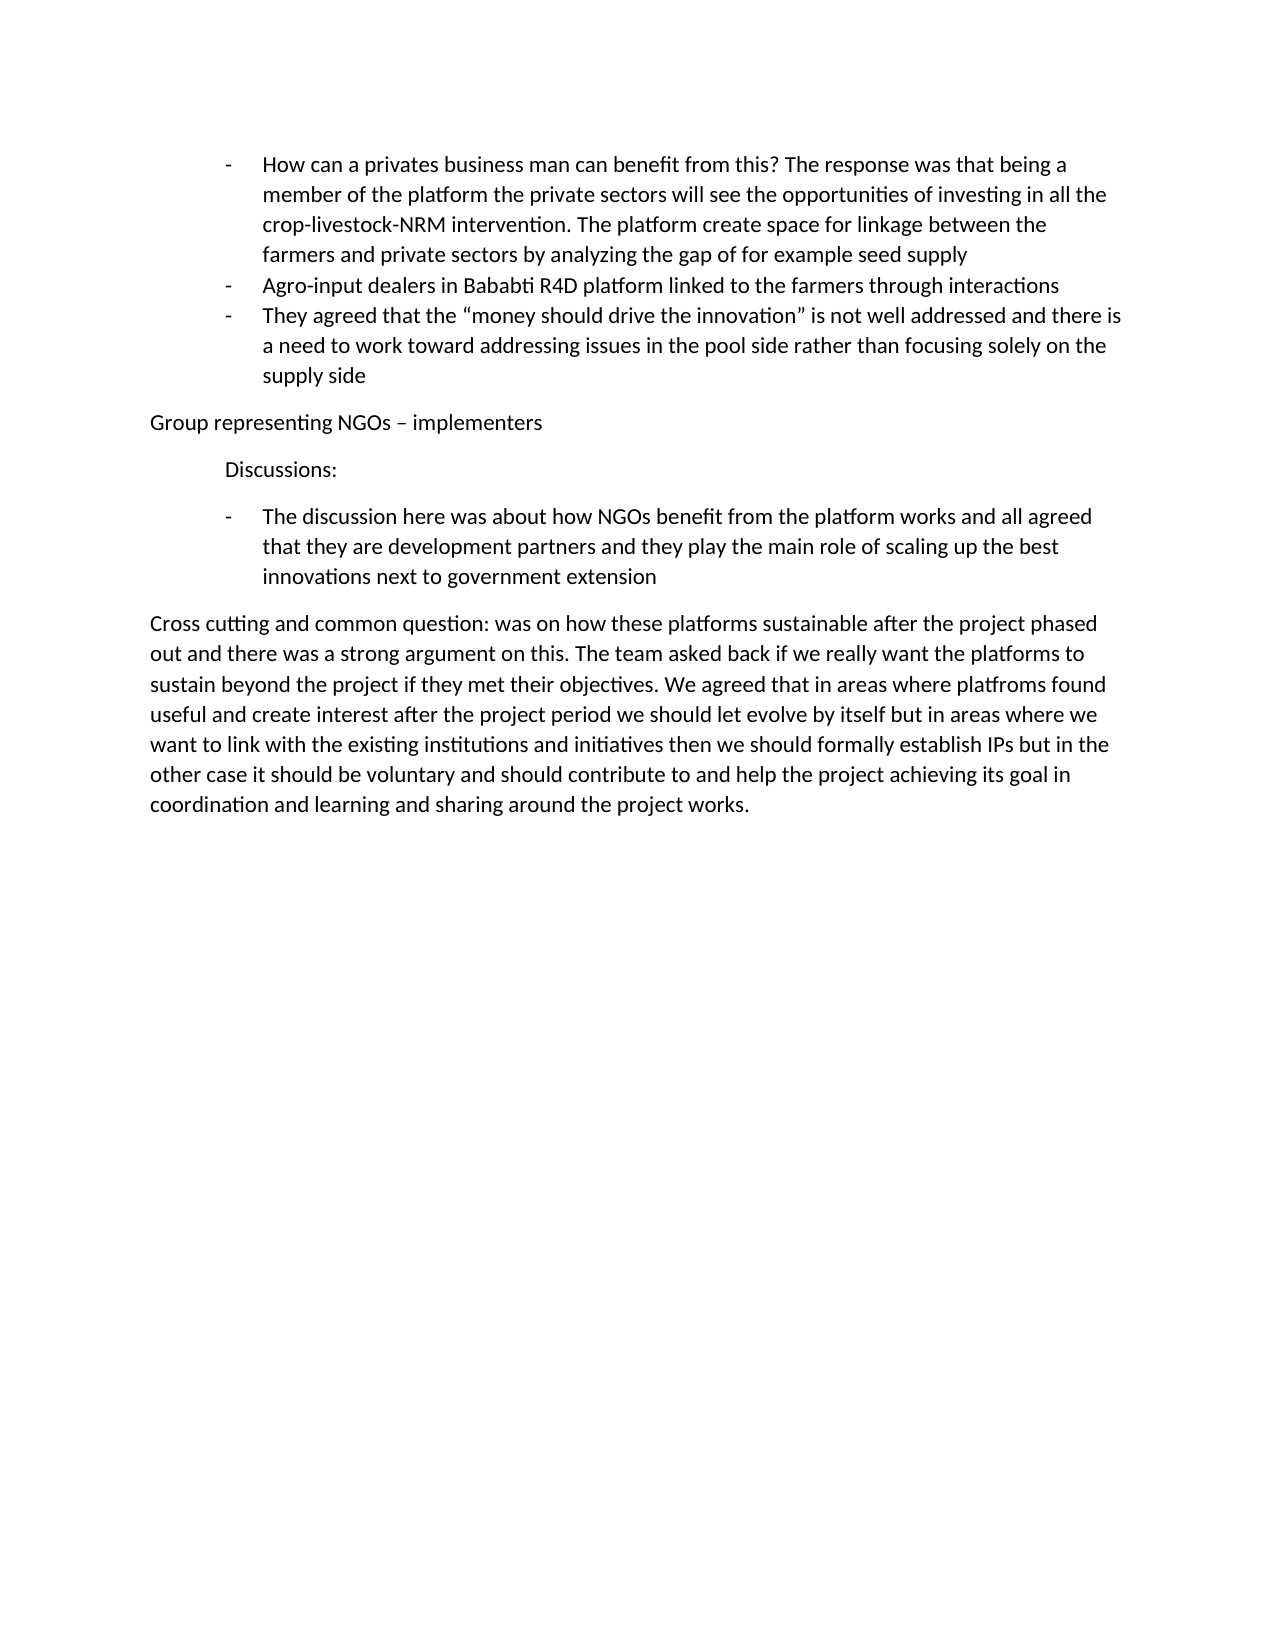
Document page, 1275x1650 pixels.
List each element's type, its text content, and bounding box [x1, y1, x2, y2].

list How can a privates business man can benefit from this? The response was that being a member of the platform the private sectors will see the opportunities of investing in all the crop-livestock-NRM intervention. The platform create space for linkage between the farmers and private sectors by analyzing the gap of for example seed supply [225, 150, 1125, 269]
text Cross cutting and common question: was on how these platforms sustainable after the project phased out and there was a strong argument on this. The team asked back if we really want the platforms to sustain beyond the project if they met their objectives. We agreed that in areas where platfroms found useful and create interest after the project period we should let evolve by itself but in areas where we want to link with the existing institutions and initiatives then we should formally establish IPs but in the other case it should be voluntary and should contribute to and help the project achieving its goal in coordination and learning and sharing around the project works. [150, 609, 1125, 819]
list The discussion here was about how NGOs benefit from the platform works and all agreed that they are development partners and they play the main role of scaling up the best innovations next to government extension [225, 502, 1125, 591]
list Agro-input dealers in Bababti R4D platform linked to the farmers through interactions [225, 271, 1125, 299]
text Group representing NGOs – implementers [150, 408, 1125, 436]
list They agreed that the “money should drive the innovation” is not well addressed and there is a need to work toward addressing issues in the pool side rather than focusing solely on the supply side [225, 301, 1125, 389]
text Discussions: [225, 455, 1125, 483]
